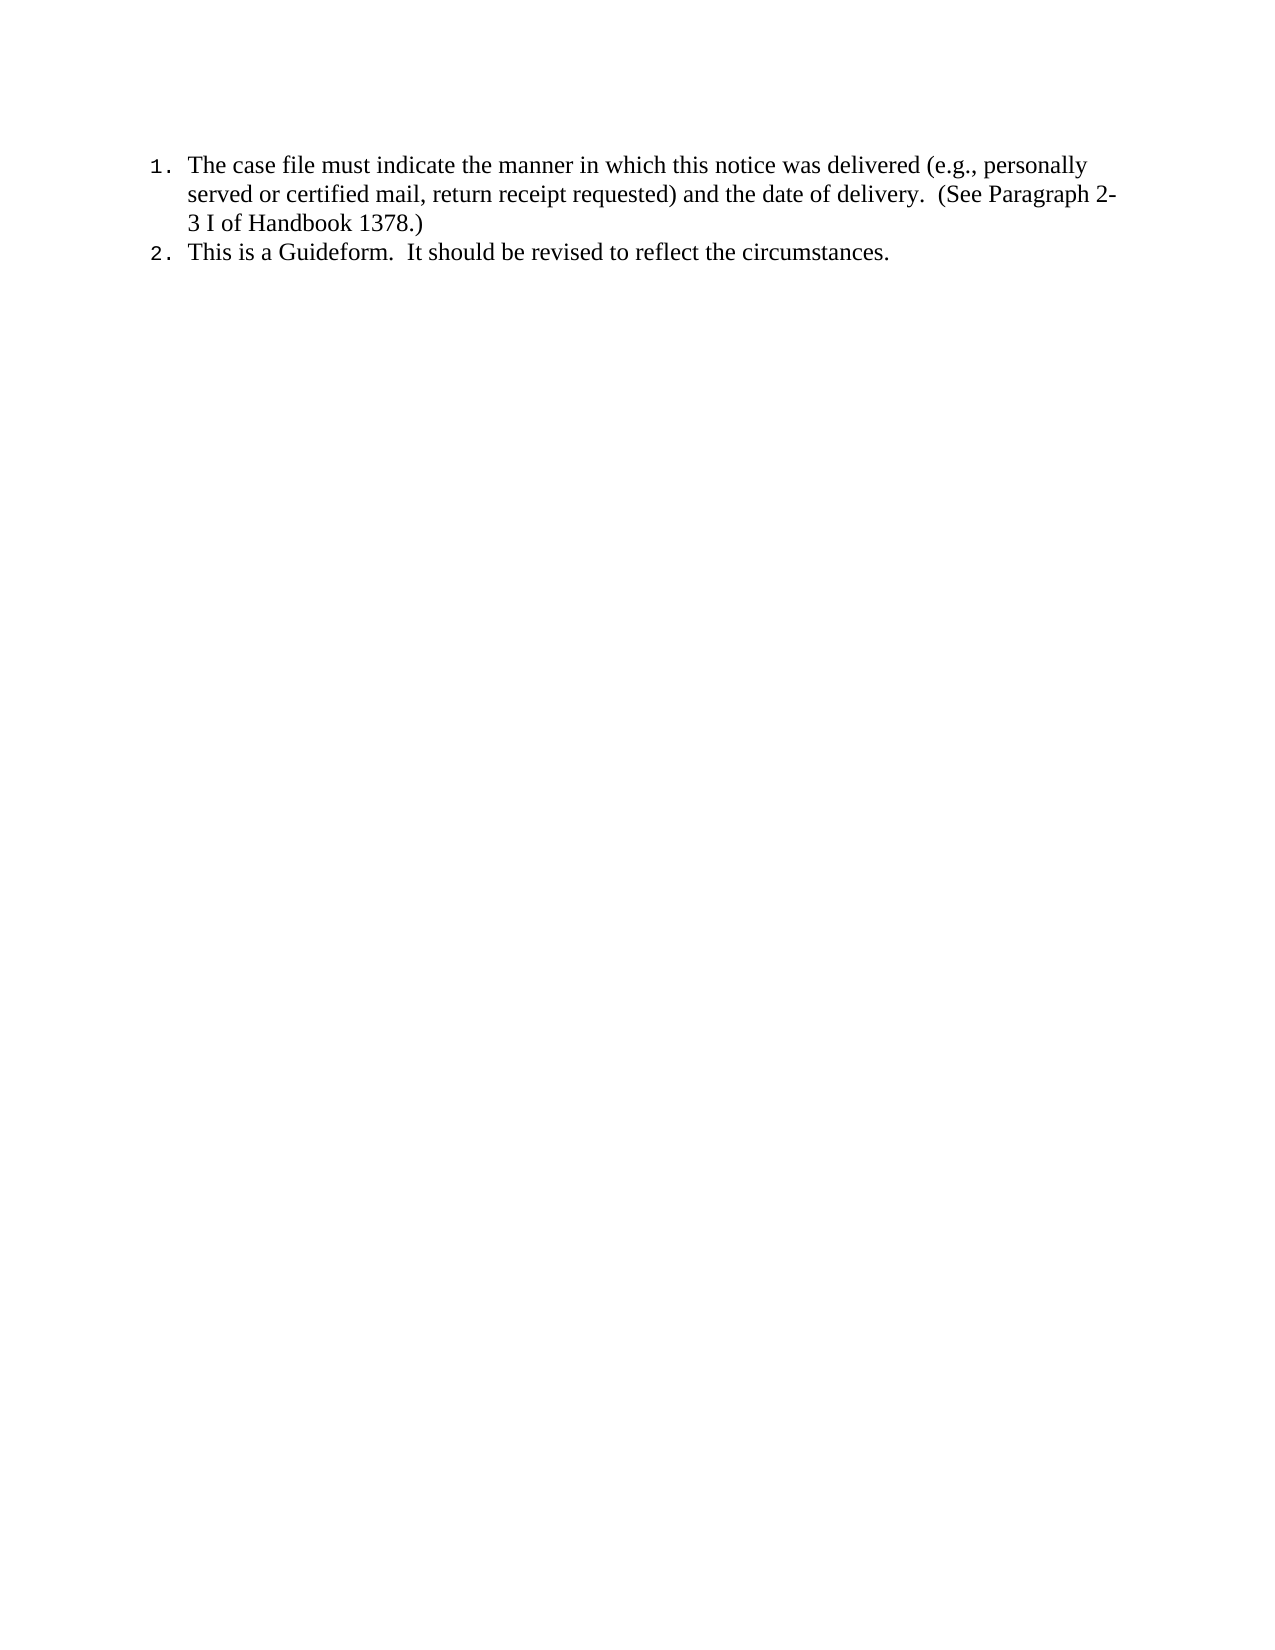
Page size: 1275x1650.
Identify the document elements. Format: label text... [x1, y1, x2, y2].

list This is a Guideform. It should be revised to reflect the circumstances. [150, 237, 1125, 267]
list The case file must indicate the manner in which this notice was delivered (e.g., personally served or certified mail, return receipt requested) and the date of delivery. (See Paragraph 2-3 I of Handbook 1378.) [150, 150, 1125, 237]
